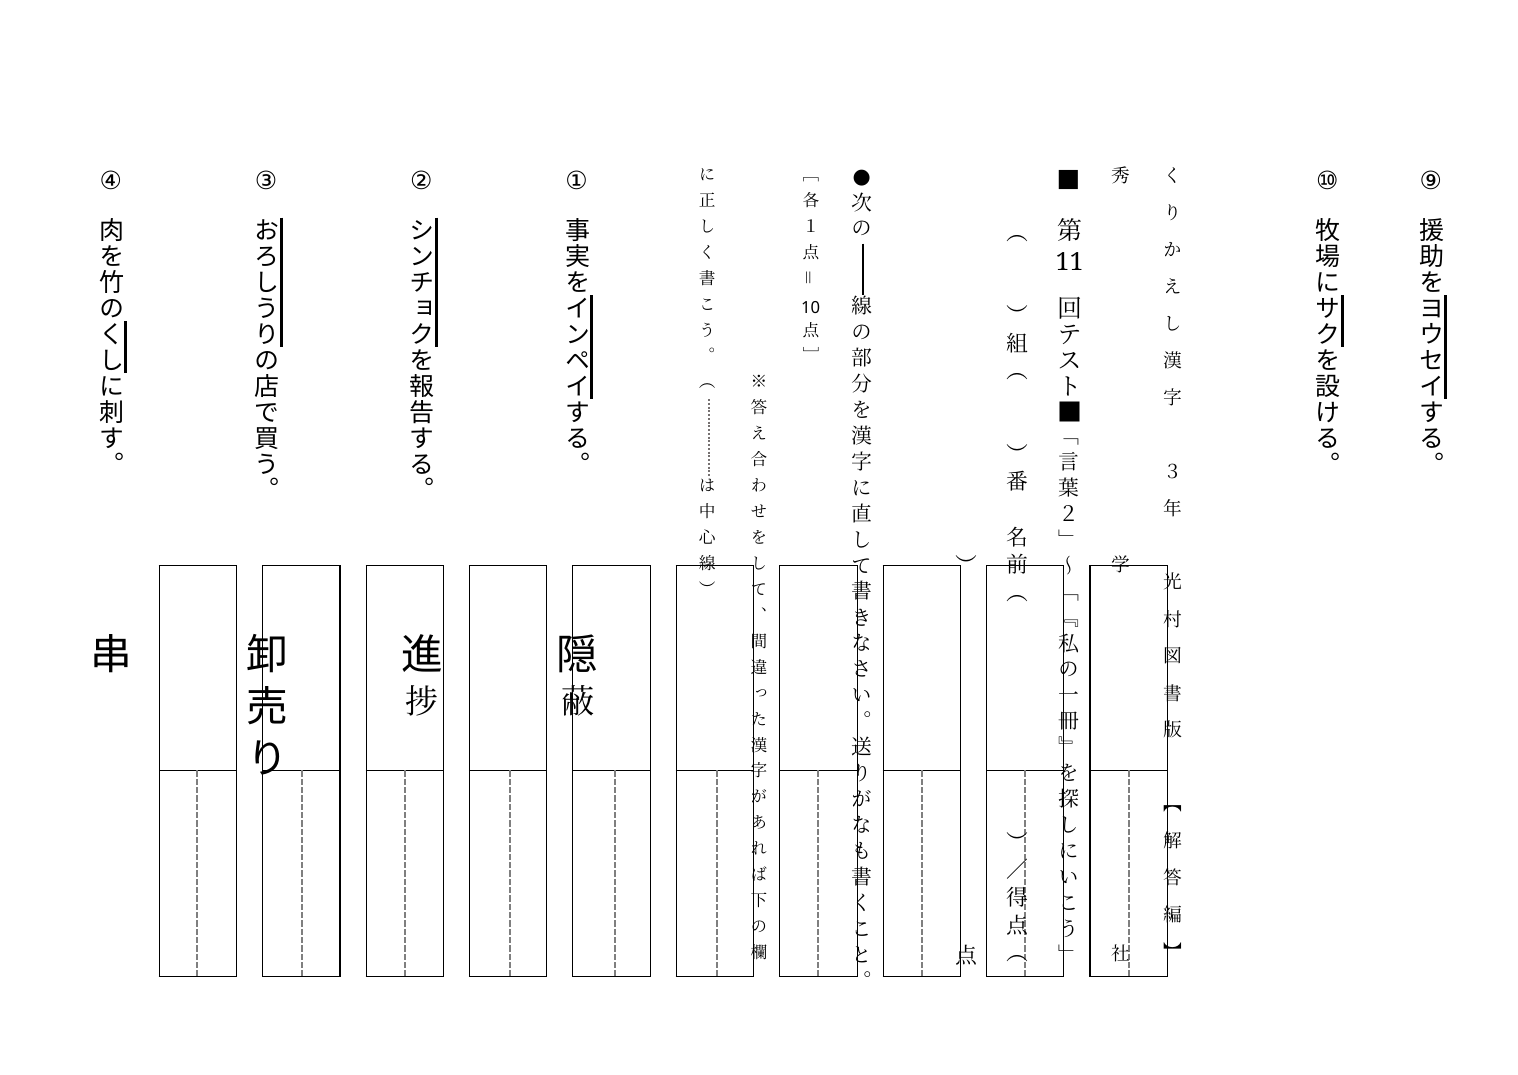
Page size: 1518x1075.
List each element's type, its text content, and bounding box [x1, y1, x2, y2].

text ■第11回テスト■「言葉２」～「『私の一冊』を探しにいこう」 [1043, 166, 1095, 969]
text ①事実をインペイする。 隠蔽 [526, 166, 629, 969]
text ②シンチョクを報告する。 進捗 [371, 166, 474, 969]
text ⑨援助をヨウセイする。 [1406, 166, 1458, 969]
text （ ）組（ ）番 名前（ ）／得点（ ）点 [940, 166, 1043, 969]
text ③おろしうりの店で買う。 卸売り [215, 166, 319, 969]
text ④肉を竹のくしに刺す。 串 [60, 166, 163, 969]
text くりかえし漢字 ３年 光村図書版 【解答編】 秀学社 [1095, 166, 1199, 969]
text ●次の 線の部分を漢字に直して書きなさい。送りがなも書くこと。［各１点＝10点］ [785, 166, 888, 969]
text ⑩牧場にサクを設ける。 [1302, 166, 1354, 969]
text ※答え合わせをして、間違った漢字があれば下の欄に正しく書こう。（ は中心線） [681, 166, 785, 969]
